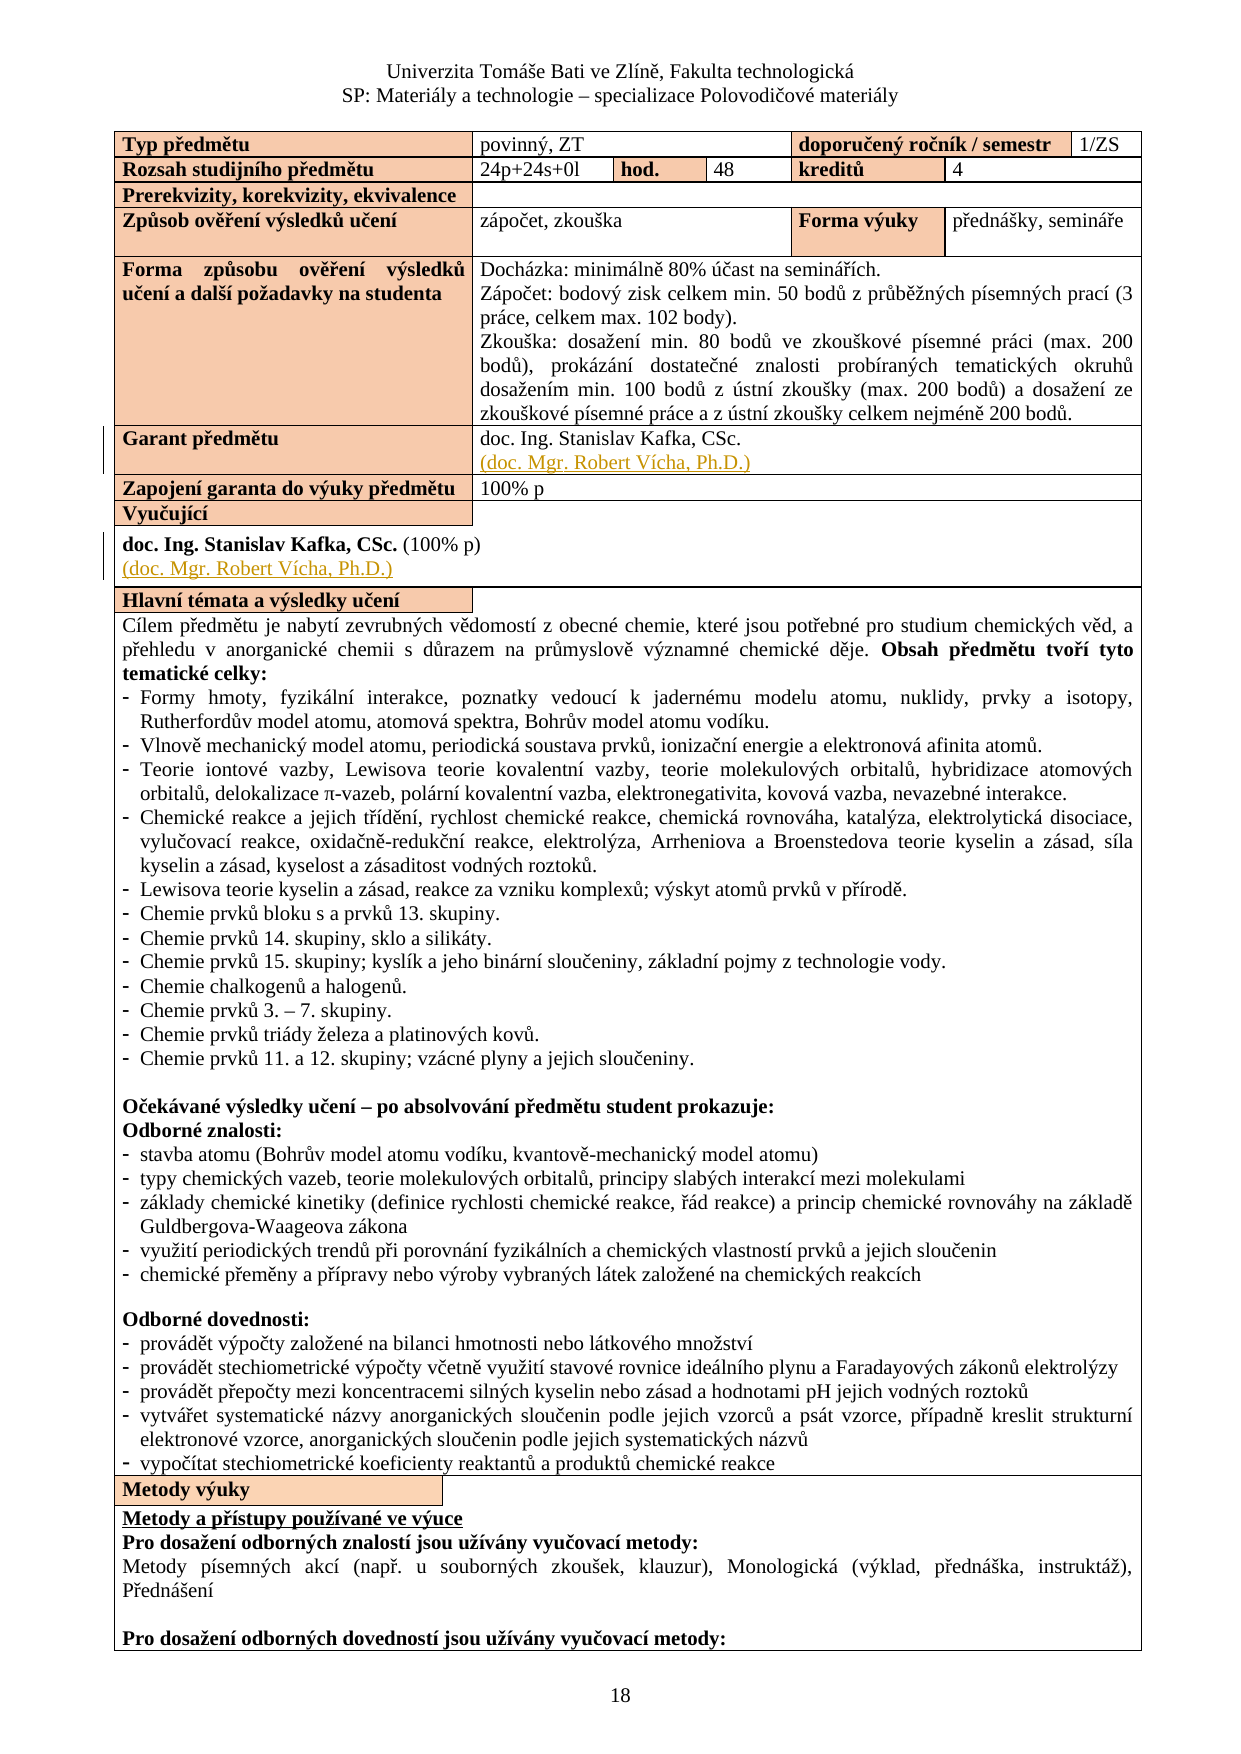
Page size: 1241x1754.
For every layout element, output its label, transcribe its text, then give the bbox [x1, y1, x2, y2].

table_cell 1/ZS [1072, 132, 1141, 156]
table_cell doc. Ing. Stanislav Kafka, CSc. [473, 426, 1141, 474]
table_cell 100% p [473, 475, 1141, 500]
table_cell povinný, ZT [473, 132, 791, 156]
table_cell Garant předmětu [115, 426, 472, 474]
table_cell [443, 1476, 1141, 1505]
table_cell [115, 1505, 1141, 1650]
table_cell Způsob ověření výsledků učení [115, 208, 472, 256]
table_cell Metody výuky [115, 1476, 442, 1505]
table_cell [473, 501, 1141, 525]
table_cell zápočet, zkouška [473, 208, 791, 256]
table_cell Cílem předmětu je nabytí zevrubných vědomostí z obecné chemie, které jsou potřebné pro studium chemických věd, a přehledu v anorganické chemii s důrazem na průmyslově významné chemické děje. Obsah předmětu tvoří tyto tematické celky: Formy hmoty, fyzikální interakce, poznatky vedoucí k jadernému modelu atomu, nuklidy, prvky a isotopy, Rutherfordův model atomu, atomová spektra, Bohrův model atomu vodíku. Vlnově mechanický model atomu, periodická soustava prvků, ionizační energie a elektronová afinita atomů. Teorie iontové vazby, Lewisova teorie kovalentní vazby, teorie molekulových orbitalů, hybridizace atomových orbitalů, delokalizace π-vazeb, polární kovalentní vazba, elektronegativita, kovová vazba, nevazebné interakce. Chemické reakce a jejich třídění, rychlost chemické reakce, chemická rovnováha, katalýza, elektrolytická disociace, vylučovací reakce, oxidačně-redukční reakce, elektrolýza, Arrheniova a Broenstedova teorie kyselin a zásad, síla kyselin a zásad, kyselost a zásaditost vodných roztoků. Lewisova teorie kyselin a zásad, reakce za vzniku komplexů; výskyt atomů prvků v přírodě. Chemie prvků bloku s a prvků 13. skupiny. Chemie prvků 14. skupiny, sklo a silikáty. Chemie prvků 15. skupiny; kyslík a jeho binární sloučeniny, základní pojmy z technologie vody. Chemie chalkogenů a halogenů. Chemie prvků 3. – 7. skupiny. Chemie prvků triády železa a platinových kovů. Chemie prvků 11. a 12. skupiny; vzácné plyny a jejich sloučeniny. Očekávané výsledky učení – po absolvování předmětu student prokazuje: Odborné znalosti: stavba atomu (Bohrův model atomu vodíku, kvantově-mechanický model atomu) typy chemických vazeb, teorie molekulových orbitalů, principy slabých interakcí mezi molekulami základy chemické kinetiky (definice rychlosti chemické reakce, řád reakce) a princip chemické rovnováhy na základě Guldbergova-Waageova zákona využití periodických trendů při porovnání fyzikálních a chemických vlastností prvků a jejich sloučenin chemické přeměny a přípravy nebo výroby vybraných látek založené na chemických reakcích Odborné dovednosti: provádět výpočty založené na bilanci hmotnosti nebo látkového množství provádět stechiometrické výpočty včetně využití stavové rovnice ideálního plynu a Faradayových zákonů elektrolýzy provádět přepočty mezi koncentracemi silných kyselin nebo zásad a hodnotami pH jejich vodných roztoků vytvářet systematické názvy anorganických sloučenin podle jejich vzorců a psát vzorce, případně kreslit strukturní elektronové vzorce, anorganických sloučenin podle jejich systematických názvů vypočítat stechiometrické koeficienty reaktantů a produktů chemické reakce [115, 612, 1141, 1475]
table_cell 24p+24s+0l [473, 158, 613, 181]
table_cell hod. [614, 158, 706, 181]
table_cell Forma výuky [792, 208, 944, 256]
table_cell Hlavní témata a výsledky učení [115, 588, 472, 612]
table_cell kreditů [792, 158, 944, 181]
table_cell Forma způsobu ověření výsledků učení a další požadavky na studenta [115, 257, 472, 425]
table_cell 48 [707, 158, 791, 181]
table_cell Prerekvizity, korekvizity, ekvivalence [115, 183, 472, 207]
table_cell [473, 588, 1141, 612]
table_cell doporučený ročník / semestr [792, 132, 1071, 156]
table_cell doc. Ing. Stanislav Kafka, CSc. (100% p) [115, 525, 1141, 586]
table_cell Zapojení garanta do výuky předmětu [115, 475, 472, 500]
table_cell přednášky, semináře [946, 208, 1141, 256]
table_cell [473, 183, 1141, 207]
table_cell Vyučující [115, 501, 472, 525]
table_cell Typ předmětu [115, 132, 472, 156]
table_cell 4 [946, 158, 1141, 181]
table_cell Docházka: minimálně 80% účast na seminářích. Zápočet: bodový zisk celkem min. 50 bodů z průběžných písemných prací (3 práce, celkem max. 102 body). Zkouška: dosažení min. 80 bodů ve zkouškové písemné práci (max. 200 bodů), prokázání dostatečné znalosti probíraných tematických okruhů dosažením min. 100 bodů z ústní zkoušky (max. 200 bodů) a dosažení ze zkouškové písemné práce a z ústní zkoušky celkem nejméně 200 bodů. [737, 257, 1141, 425]
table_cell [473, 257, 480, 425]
table_cell Rozsah studijního předmětu [115, 158, 472, 181]
